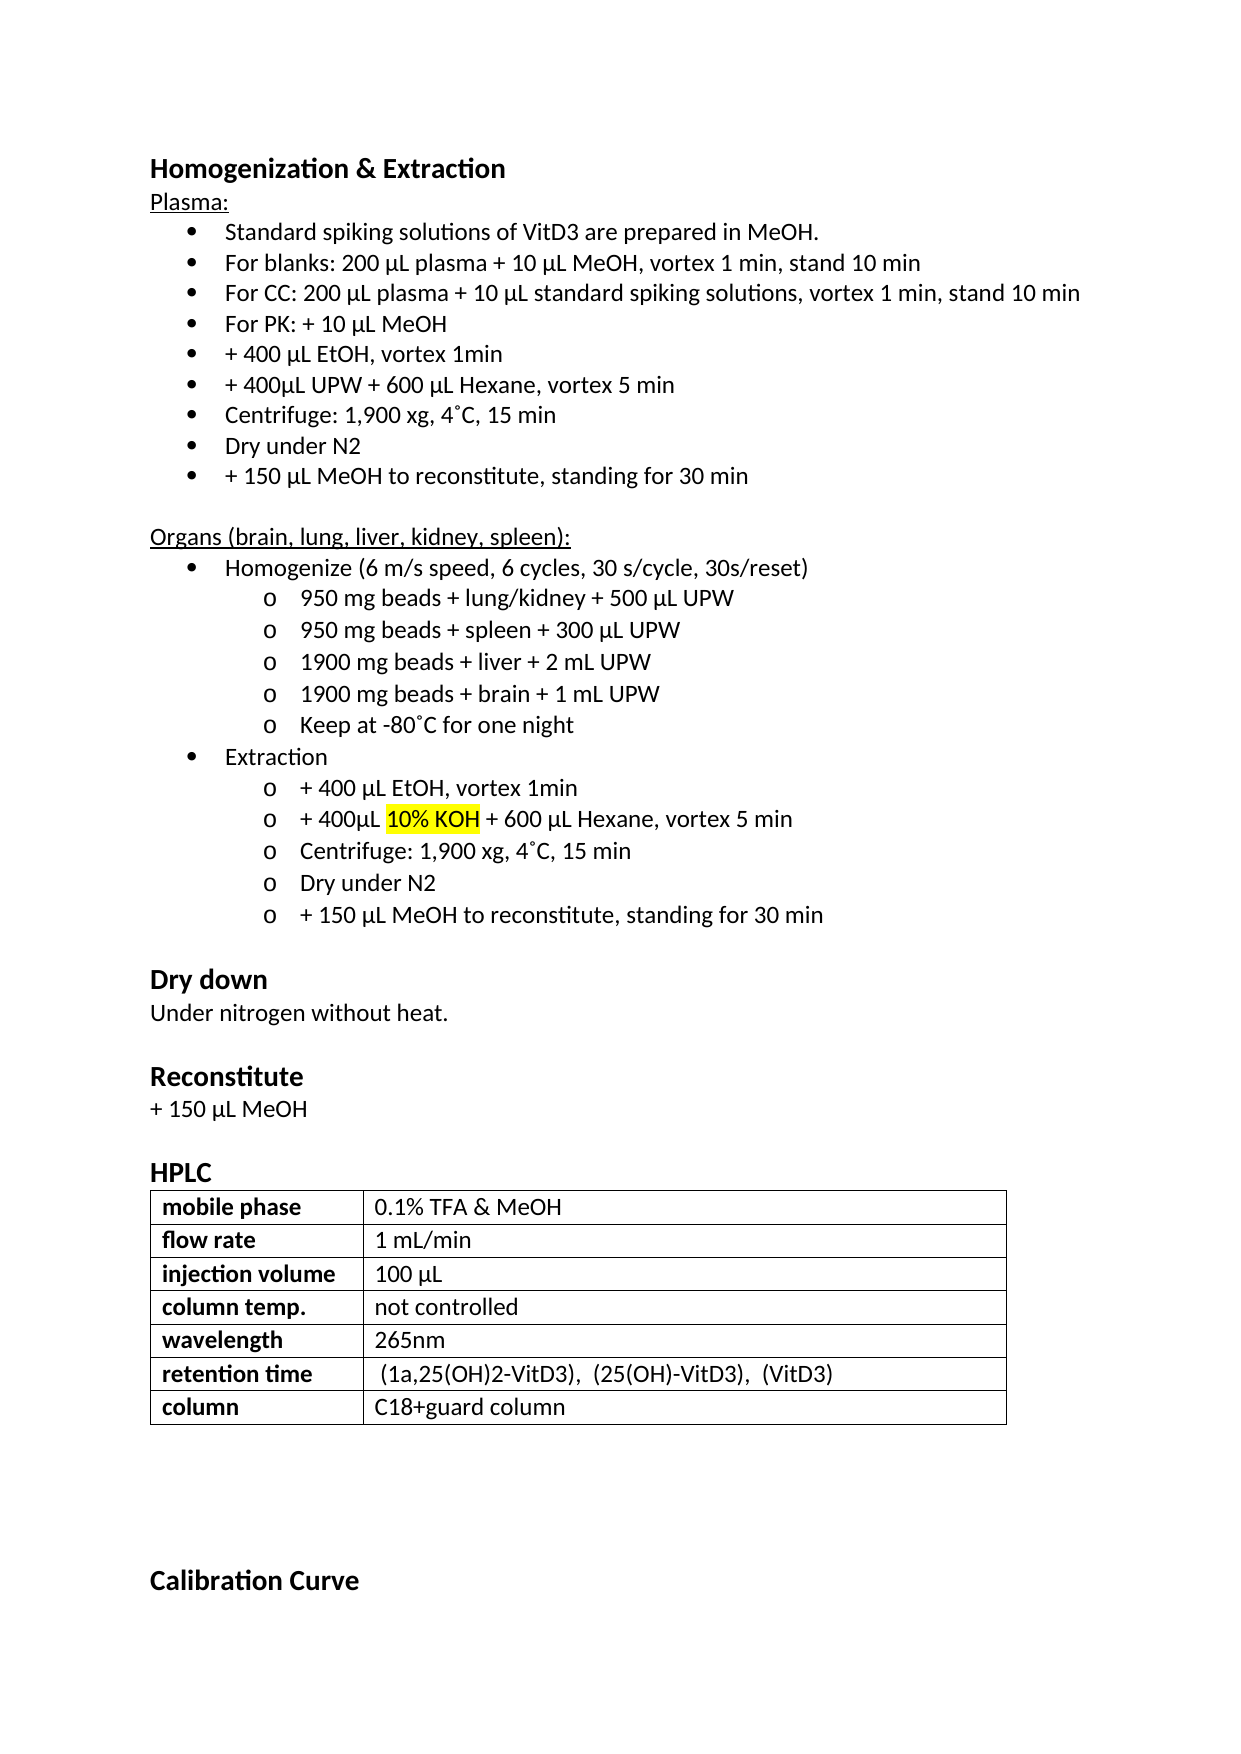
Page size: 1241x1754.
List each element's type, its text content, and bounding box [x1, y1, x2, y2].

text HPLC [150, 1154, 1090, 1190]
list Centrifuge: 1,900 xg, 4˚C, 15 min [187, 399, 1090, 430]
list Homogenize (6 m/s speed, 6 cycles, 30 s/cycle, 30s/reset) [187, 552, 1090, 582]
list + 400µL UPW + 600 µL Hexane, vortex 5 min [187, 369, 1090, 399]
text Under nitrogen without heat. [150, 997, 1090, 1027]
table_cell C18+guard column [364, 1391, 1006, 1423]
list Dry under N2 [262, 867, 1090, 899]
table_cell injection volume [151, 1258, 363, 1290]
text Homogenization & Extraction [150, 150, 1090, 186]
list For CC: 200 µL plasma + 10 µL standard spiking solutions, vortex 1 min, stand 10 min [187, 277, 1090, 308]
table_cell column temp. [151, 1291, 363, 1323]
table_cell 265nm [364, 1325, 1006, 1357]
text Dry down [150, 961, 1090, 997]
list 1900 mg beads + brain + 1 mL UPW [262, 678, 1090, 709]
table_cell wavelength [151, 1325, 363, 1357]
table_cell (1a,25(OH)2-VitD3), (25(OH)-VitD3), (VitD3) [364, 1358, 1006, 1390]
table_cell 1 mL/min [364, 1225, 1006, 1257]
list Dry under N2 [187, 430, 1090, 460]
table_cell retention time [151, 1358, 363, 1390]
list + 150 µL MeOH to reconstitute, standing for 30 min [262, 899, 1090, 931]
list Extraction [187, 741, 1090, 772]
list + 400 µL EtOH, vortex 1min [262, 772, 1090, 803]
table_header mobile phase [151, 1191, 363, 1223]
text Reconstitute [150, 1058, 1090, 1093]
list 1900 mg beads + liver + 2 mL UPW [262, 646, 1090, 678]
table_header 0.1% TFA & MeOH [364, 1191, 1006, 1223]
list Keep at -80˚C for one night [262, 709, 1090, 741]
table_cell not controlled [364, 1291, 1006, 1323]
table_cell flow rate [151, 1225, 363, 1257]
text + 150 µL MeOH [150, 1093, 1090, 1124]
list 950 mg beads + lung/kidney + 500 µL UPW [262, 582, 1090, 614]
text Organs (brain, lung, liver, kidney, spleen): [150, 521, 1090, 552]
list + 400 µL EtOH, vortex 1min [187, 338, 1090, 369]
table_cell 100 µL [364, 1258, 1006, 1290]
list For blanks: 200 µL plasma + 10 µL MeOH, vortex 1 min, stand 10 min [187, 247, 1090, 277]
list 950 mg beads + spleen + 300 µL UPW [262, 614, 1090, 646]
list + 150 µL MeOH to reconstitute, standing for 30 min [187, 460, 1090, 491]
list For PK: + 10 µL MeOH [187, 308, 1090, 338]
text Calibration Curve [150, 1562, 1090, 1597]
list Centrifuge: 1,900 xg, 4˚C, 15 min [262, 835, 1090, 867]
table_cell column [151, 1391, 363, 1423]
list Standard spiking solutions of VitD3 are prepared in MeOH. [187, 216, 1090, 247]
list + 400µL 10% KOH + 600 µL Hexane, vortex 5 min [262, 803, 1090, 835]
text Plasma: [150, 186, 1090, 216]
